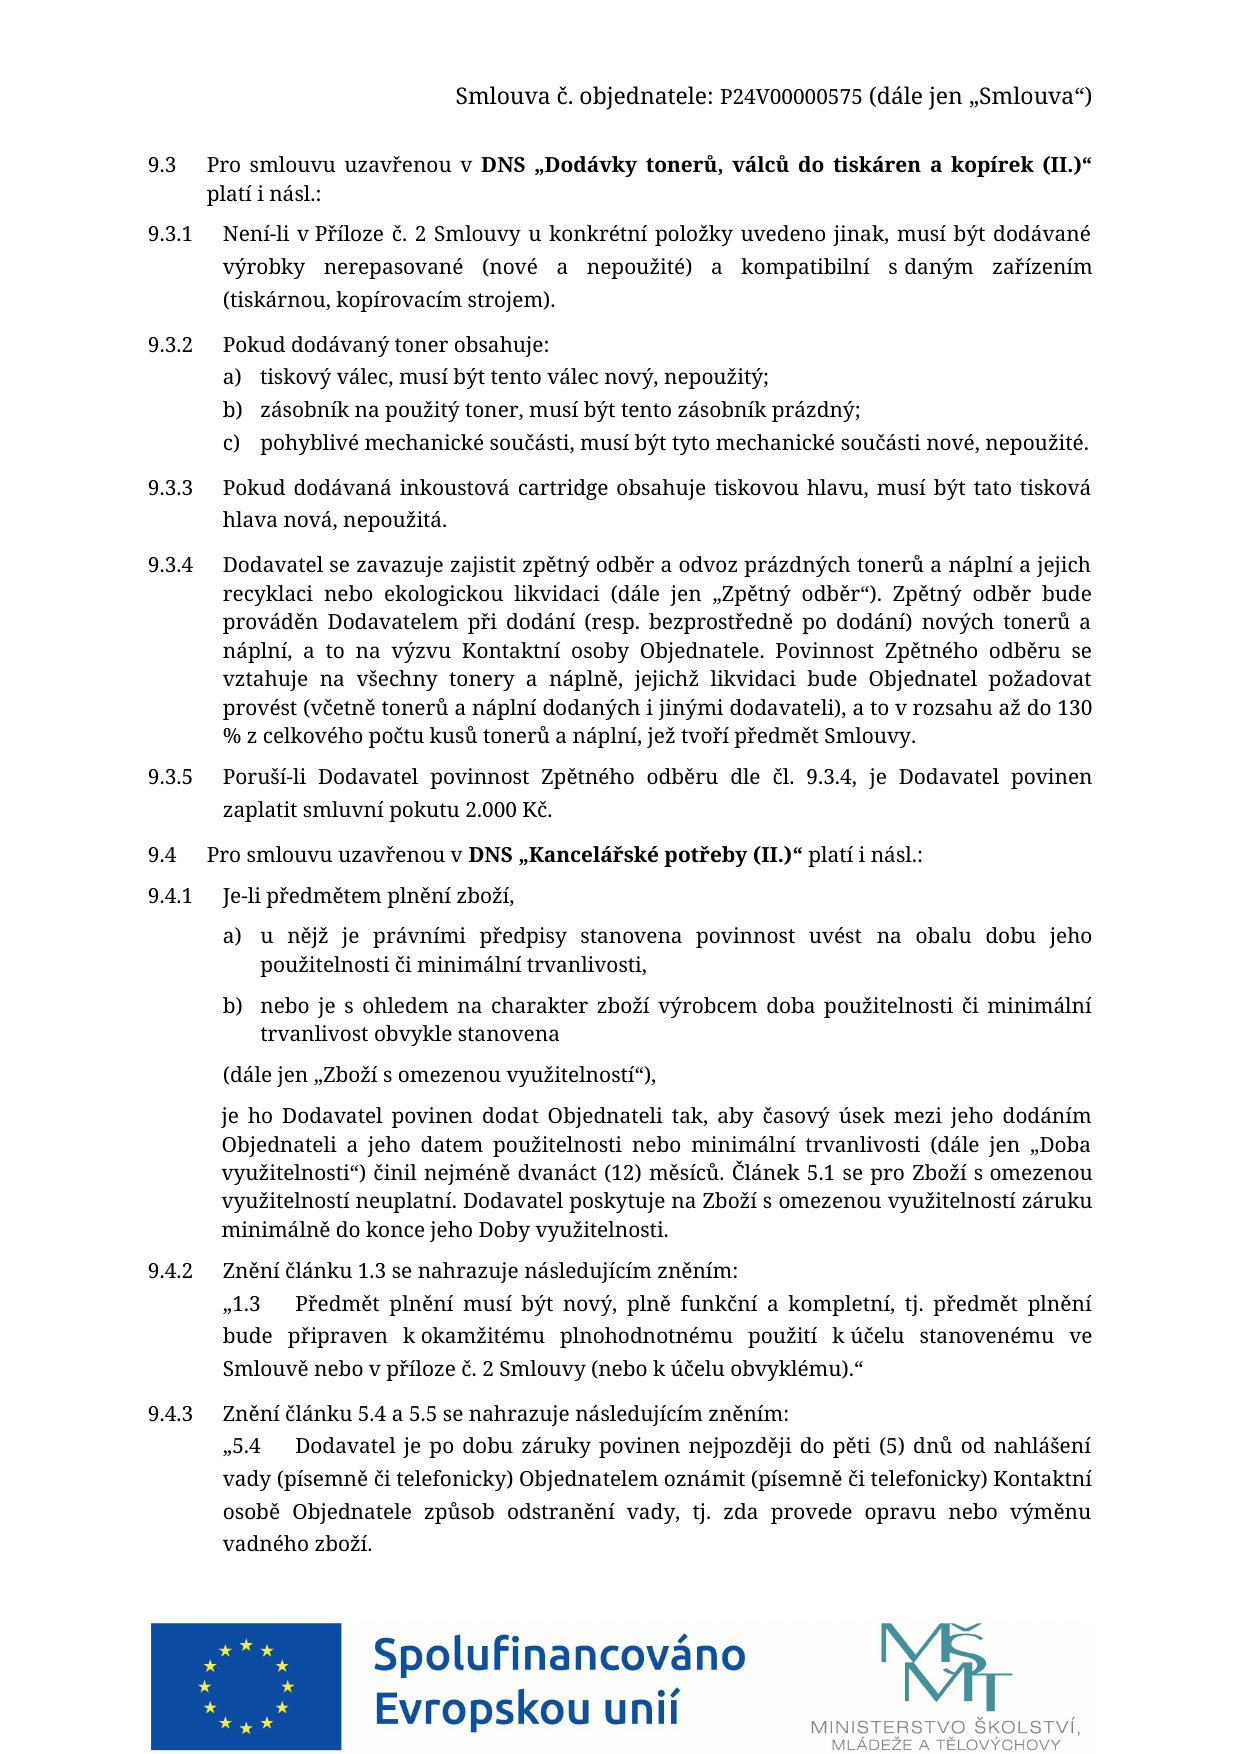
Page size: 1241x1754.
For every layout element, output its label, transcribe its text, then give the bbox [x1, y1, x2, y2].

list „5.4 Dodavatel je po dobu záruky povinen nejpozději do pěti (5) dnů od nahlášení vady (písemně či telefonicky) Objednatelem oznámit (písemně či telefonicky) Kontaktní osobě Objednatele způsob odstranění vady, tj. zda provede opravu nebo výměnu vadného zboží. [223, 1432, 1093, 1558]
list Pokud dodávaná inkoustová cartridge obsahuje tiskovou hlavu, musí být tato tisková hlava nová, nepoužitá. [148, 473, 1093, 534]
list „1.3 Předmět plnění musí být nový, plně funkční a kompletní, tj. předmět plnění bude připraven k okamžitému plnohodnotnému použití k účelu stanovenému ve Smlouvě nebo v příloze č. 2 Smlouvy (nebo k účelu obvyklému).“ [223, 1289, 1093, 1382]
list tiskový válec, musí být tento válec nový, nepoužitý; [223, 362, 1093, 391]
text (dále jen „Zboží s omezenou využitelností“), [223, 1060, 1093, 1089]
list Pro smlouvu uzavřenou v DNS „Kancelářské potřeby (II.)“ platí i násl.: [148, 840, 1093, 868]
list zásobník na použitý toner, musí být tento zásobník prázdný; [223, 395, 1093, 423]
list Pro smlouvu uzavřenou v DNS „Dodávky tonerů, válců do tiskáren a kopírek (II.)“ platí i násl.: [148, 150, 1093, 207]
list Dodavatel se zavazuje zajistit zpětný odběr a odvoz prázdných tonerů a náplní a jejich recyklaci nebo ekologickou likvidaci (dále jen „Zpětný odběr“). Zpětný odběr bude prováděn Dodavatelem při dodání (resp. bezprostředně po dodání) nových tonerů a náplní, a to na výzvu Kontaktní osoby Objednatele. Povinnost Zpětného odběru se vztahuje na všechny tonery a náplně, jejichž likvidaci bude Objednatel požadovat provést (včetně tonerů a náplní dodaných i jinými dodavateli), a to v rozsahu až do 130 % z celkového počtu kusů tonerů a náplní, jež tvoří předmět Smlouvy. [148, 551, 1093, 749]
list nebo je s ohledem na charakter zboží výrobcem doba použitelnosti či minimální trvanlivost obvykle stanovena [223, 991, 1093, 1048]
list Pokud dodávaný toner obsahuje: [148, 330, 1093, 358]
list pohyblivé mechanické součásti, musí být tyto mechanické součásti nové, nepoužité. [223, 428, 1093, 456]
list Je-li předmětem plnění zboží, [148, 881, 1093, 909]
list Znění článku 1.3 se nahrazuje následujícím zněním: [148, 1256, 1093, 1284]
list u nějž je právními předpisy stanovena povinnost uvést na obalu dobu jeho použitelnosti či minimální trvanlivosti, [223, 922, 1093, 978]
list Není-li v Příloze č. 2 Smlouvy u konkrétní položky uvedeno jinak, musí být dodávané výrobky nerepasované (nové a nepoužité) a kompatibilní s daným zařízením (tiskárnou, kopírovacím strojem). [148, 219, 1093, 313]
list Znění článku 5.4 a 5.5 se nahrazuje následujícím zněním: [148, 1399, 1093, 1427]
text je ho Dodavatel povinen dodat Objednateli tak, aby časový úsek mezi jeho dodáním Objednateli a jeho datem použitelnosti nebo minimální trvanlivosti (dále jen „Doba využitelnosti“) činil nejméně dvanáct (12) měsíců. Článek 5.1 se pro Zboží s omezenou využitelností neuplatní. Dodavatel poskytuje na Zboží s omezenou využitelností záruku minimálně do konce jeho Doby využitelnosti. [221, 1101, 1093, 1243]
picture [147, 1619, 1093, 1754]
list Poruší-li Dodavatel povinnost Zpětného odběru dle čl. 9.3.4, je Dodavatel povinen zaplatit smluvní pokutu 2.000 Kč. [148, 762, 1093, 823]
